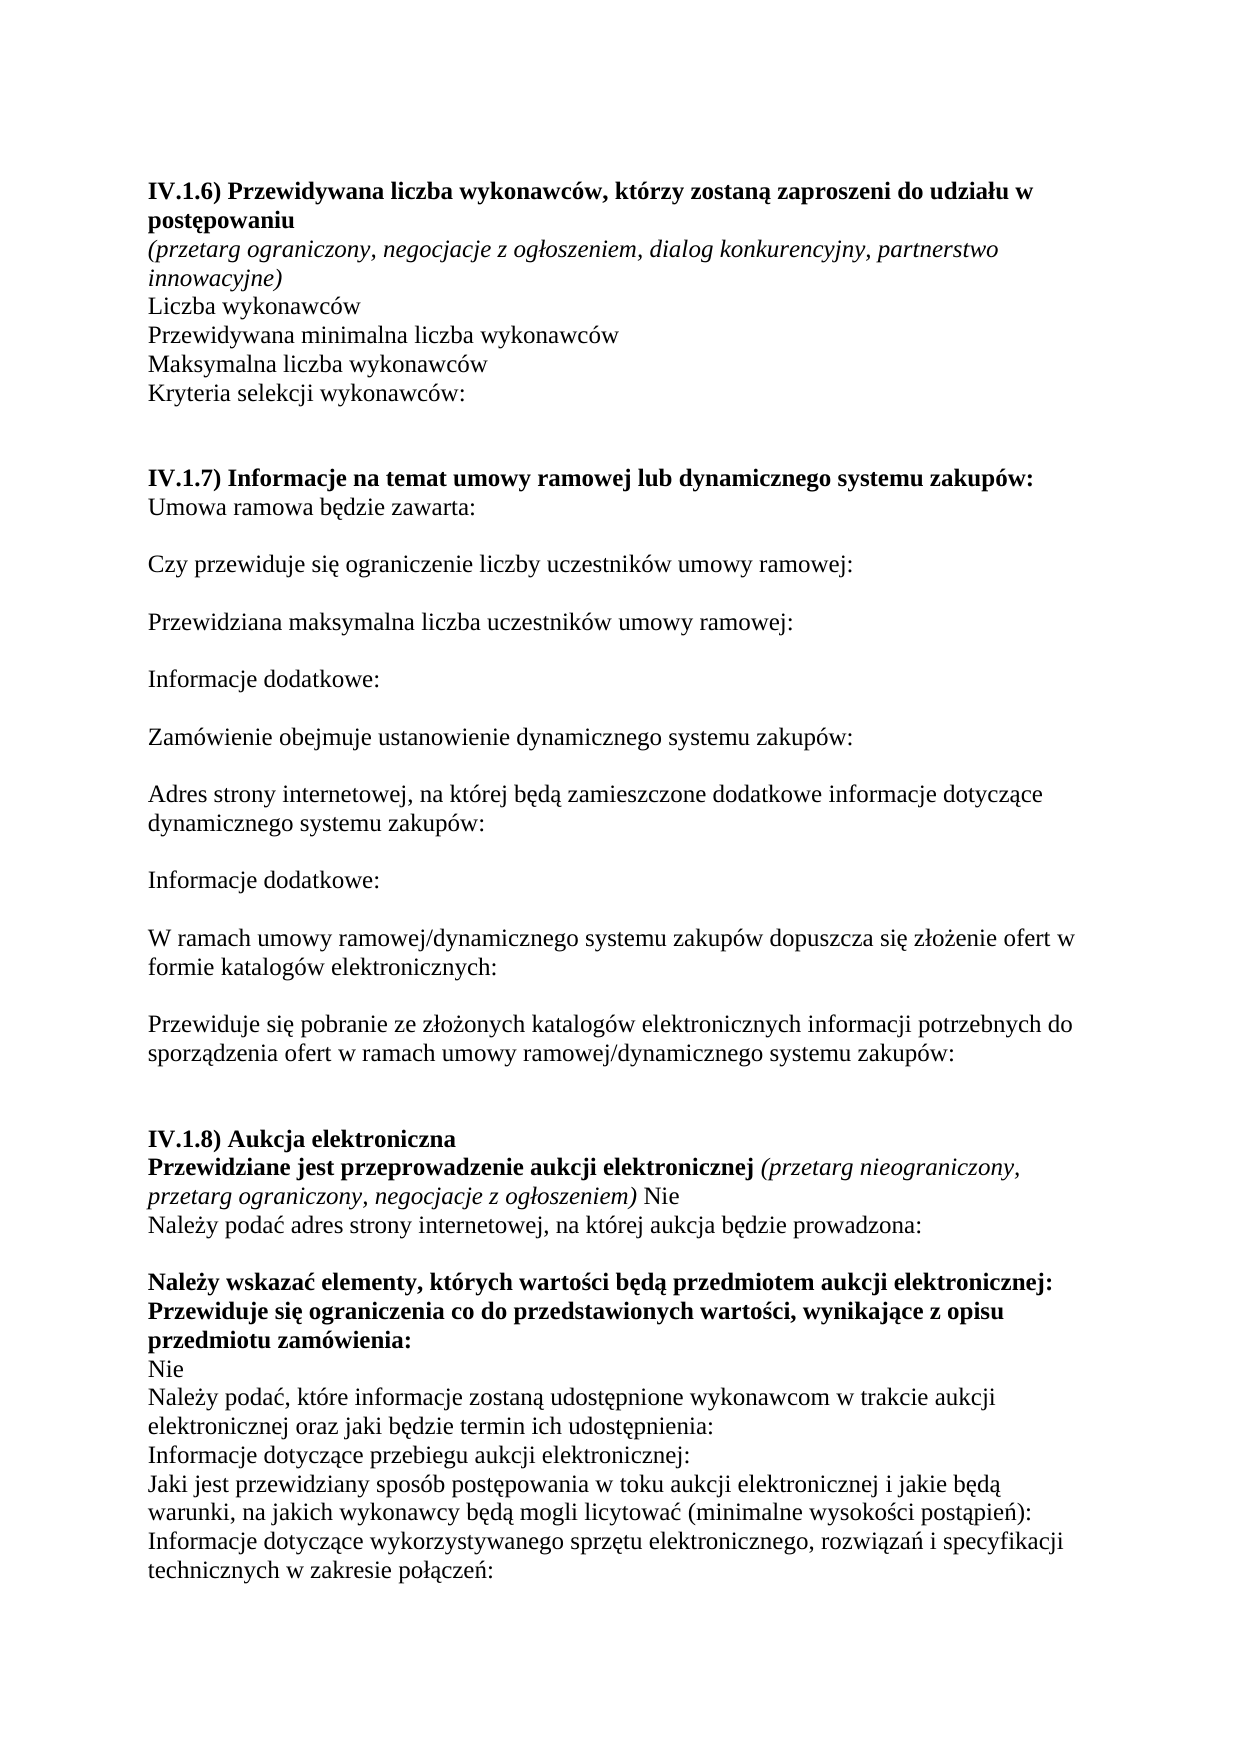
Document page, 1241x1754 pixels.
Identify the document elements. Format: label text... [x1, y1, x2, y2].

text IV.1.7) Informacje na temat umowy ramowej lub dynamicznego systemu zakupów: [148, 434, 1093, 492]
text Liczba wykonawców Przewidywana minimalna liczba wykonawców Maksymalna liczba wykonawców Kryteria selekcji wykonawców: [148, 291, 1093, 434]
text Umowa ramowa będzie zawarta: Czy przewiduje się ograniczenie liczby uczestników umowy ramowej: Przewidziana maksymalna liczba uczestników umowy ramowej: Informacje dodatkowe: Zamówienie obejmuje ustanowienie dynamicznego systemu zakupów: Adres strony internetowej, na której będą zamieszczone dodatkowe informacje dotyczące dynamicznego systemu zakupów: Informacje dodatkowe: W ramach umowy ramowej/dynamicznego systemu zakupów dopuszcza się złożenie ofert w formie katalogów elektronicznych: Przewiduje się pobranie ze złożonych katalogów elektronicznych informacji potrzebnych do sporządzenia ofert w ramach umowy ramowej/dynamicznego systemu zakupów: [148, 492, 1093, 1095]
text IV.1.6) Przewidywana liczba wykonawców, którzy zostaną zaproszeni do udziału w postępowaniu (przetarg ograniczony, negocjacje z ogłoszeniem, dialog konkurencyjny, partnerstwo innowacyjne) [148, 148, 1093, 291]
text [148, 1095, 1093, 1584]
